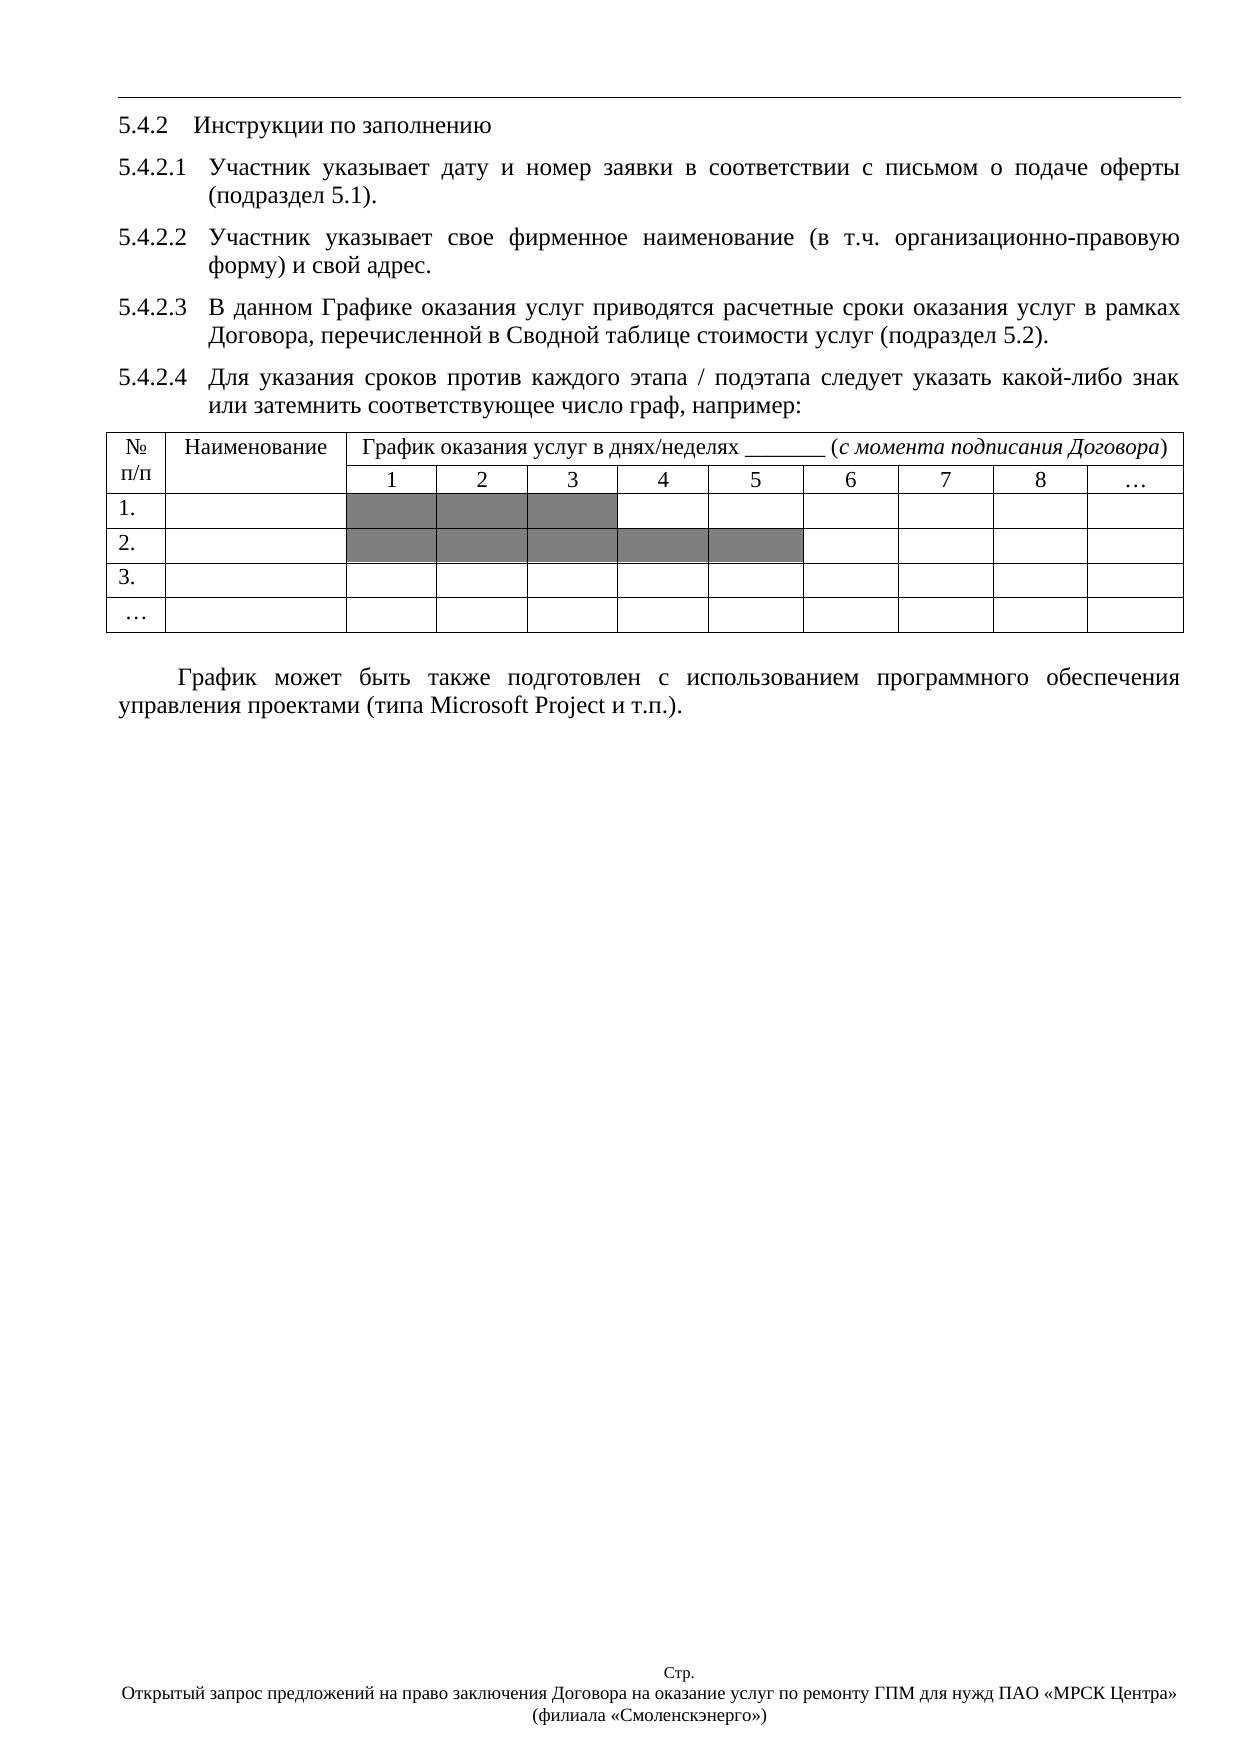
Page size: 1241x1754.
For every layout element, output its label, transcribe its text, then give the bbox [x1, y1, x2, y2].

table_cell [618, 564, 708, 597]
table_cell [166, 494, 346, 528]
list Участник указывает дату и номер заявки в соответствии с письмом о подаче оферты (подраздел 5.1). [118, 152, 1181, 209]
table_cell 5 [709, 466, 803, 493]
table_cell [994, 529, 1087, 562]
table_header График оказания услуг в днях/неделях _______ (с момента подписания Договора) [347, 433, 1183, 465]
table_cell 2 [437, 466, 527, 493]
table_cell [804, 598, 898, 632]
subtitle Инструкции по заполнению [118, 111, 1181, 139]
table_cell [994, 564, 1087, 597]
table_cell [528, 494, 617, 528]
table_cell [1088, 598, 1183, 632]
table_cell 3 [528, 466, 617, 493]
table_cell 4 [618, 466, 708, 493]
table_cell [899, 598, 993, 632]
list Для указания сроков против каждого этапа / подэтапа следует указать какой-либо знак или затемнить соответствующее число граф, например: [118, 362, 1181, 419]
table_cell [107, 529, 165, 562]
table_cell [994, 598, 1087, 632]
table_cell [804, 564, 898, 597]
table_cell [528, 564, 617, 597]
table_cell [528, 529, 617, 562]
table_cell [899, 529, 993, 562]
table_cell … [107, 598, 165, 632]
table_cell [709, 529, 803, 562]
table_cell [618, 494, 708, 528]
table_cell [437, 564, 527, 597]
table_cell [107, 494, 165, 528]
table_cell [166, 564, 346, 597]
table_cell 6 [804, 466, 898, 493]
table_cell [437, 494, 527, 528]
table_cell [166, 598, 346, 632]
table_cell [804, 494, 898, 528]
table_cell [709, 494, 803, 528]
table_cell [107, 564, 165, 597]
table_cell [899, 494, 993, 528]
table_cell [437, 529, 527, 562]
table_cell [709, 564, 803, 597]
table_cell [618, 598, 708, 632]
table_cell [1088, 564, 1183, 597]
table_cell [347, 564, 436, 597]
table_cell [1088, 494, 1183, 528]
table_cell … [1088, 466, 1183, 493]
table_cell [347, 529, 436, 562]
list В данном Графике оказания услуг приводятся расчетные сроки оказания услуг в рамках Договора, перечисленной в Сводной таблице стоимости услуг (подраздел 5.2). [118, 292, 1181, 349]
table_cell 8 [994, 466, 1087, 493]
table_cell [347, 494, 436, 528]
table_cell [994, 494, 1087, 528]
table_cell [166, 529, 346, 562]
table_cell [804, 529, 898, 562]
table_cell 7 [899, 466, 993, 493]
list Участник указывает свое фирменное наименование (в т.ч. организационно-правовую форму) и свой адрес. [118, 222, 1181, 279]
table_cell 1 [347, 466, 436, 493]
table_cell [709, 598, 803, 632]
table_cell [347, 598, 436, 632]
table_cell [437, 598, 527, 632]
table_cell [528, 598, 617, 632]
table_header № п/п [107, 433, 165, 493]
text График может быть также подготовлен с использованием программного обеспечения управления проектами (типа Microsoft Project и т.п.). [118, 662, 1181, 719]
table_cell [618, 529, 708, 562]
table_cell [899, 564, 993, 597]
table_header Наименование [166, 433, 346, 493]
table_cell [1088, 529, 1183, 562]
